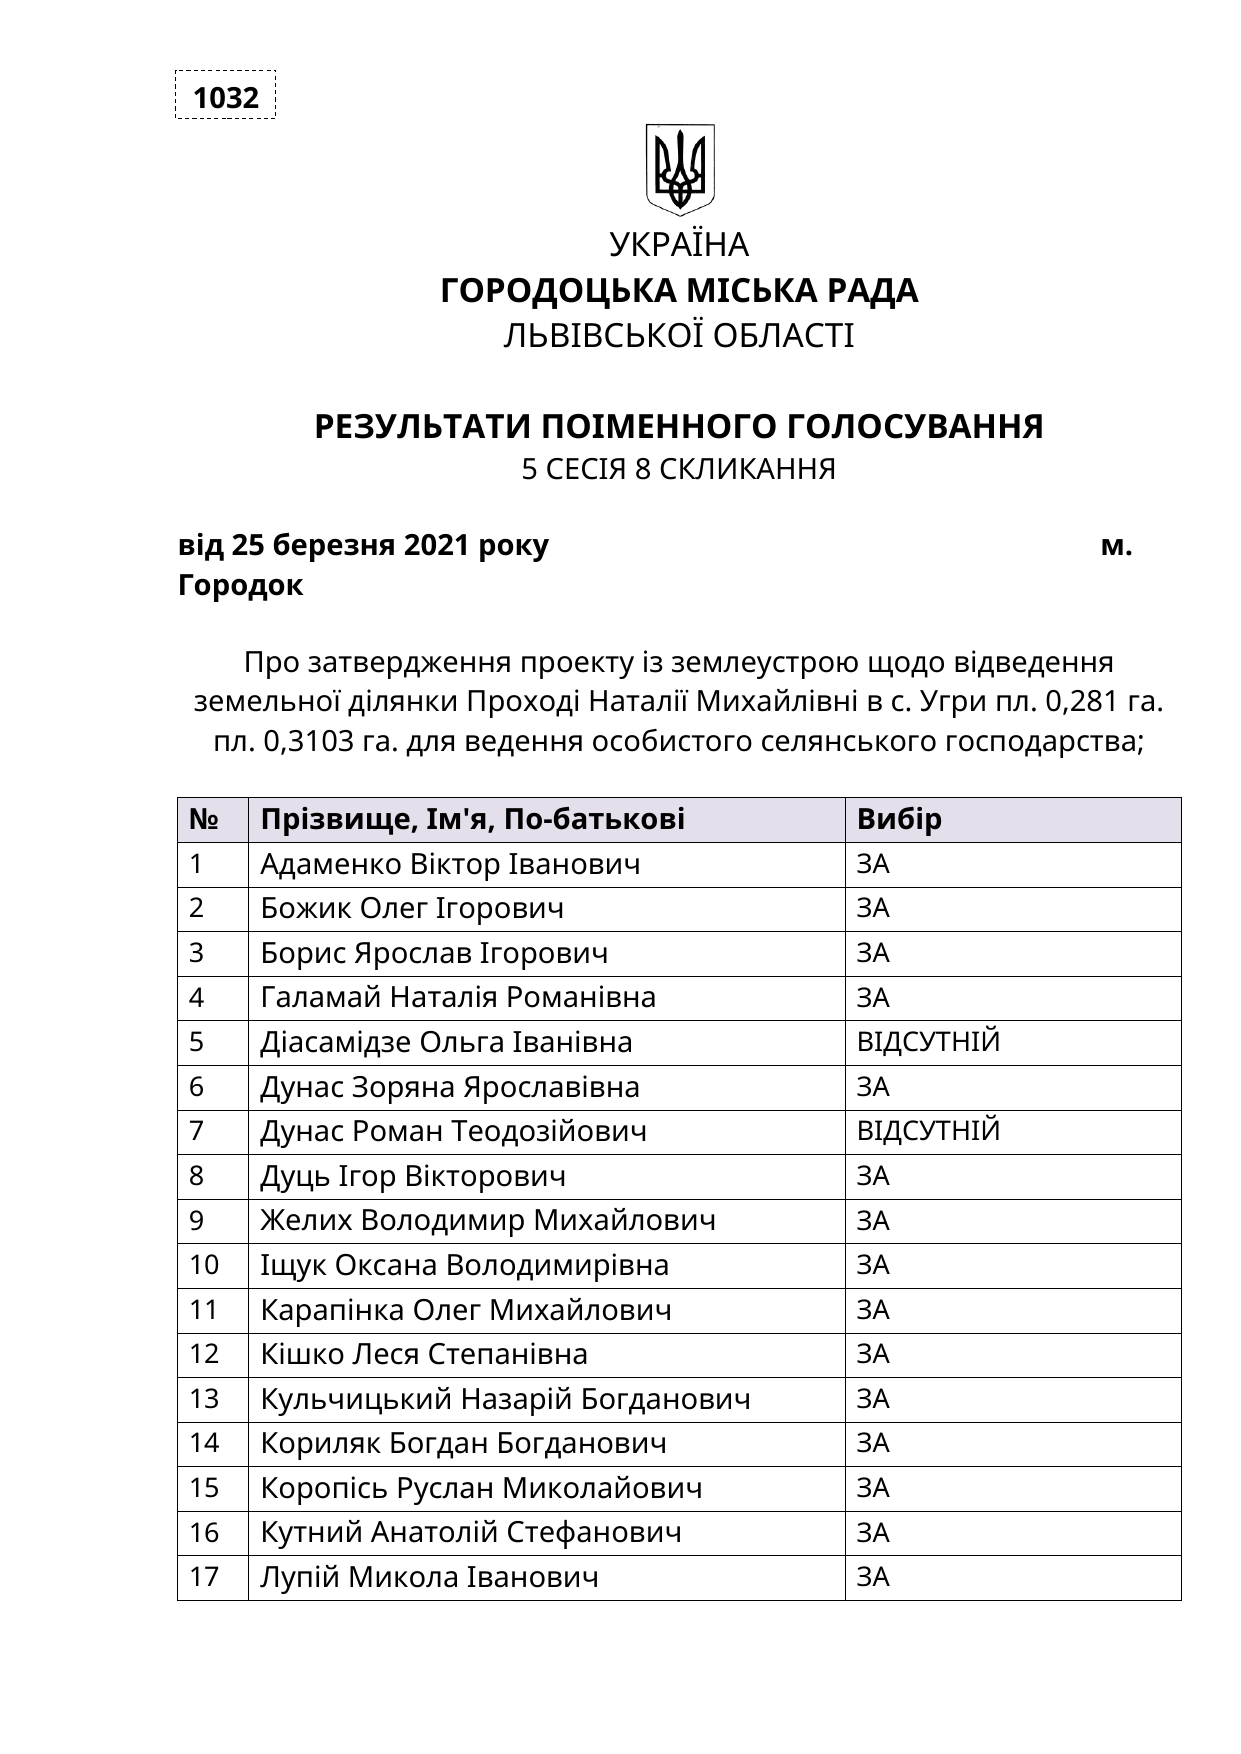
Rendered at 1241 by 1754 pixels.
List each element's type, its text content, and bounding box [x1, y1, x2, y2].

table_cell ЗА [846, 1155, 1181, 1199]
table_cell ЗА [846, 888, 1181, 931]
table_cell 2 [178, 888, 248, 931]
table_cell 6 [178, 1066, 248, 1109]
table_cell 12 [178, 1334, 248, 1377]
table_cell ЗА [846, 1200, 1181, 1243]
table_cell 17 [178, 1556, 248, 1600]
table_cell 4 [178, 977, 248, 1020]
table_cell ЗА [846, 977, 1181, 1020]
table_cell ЗА [846, 1334, 1181, 1377]
table_cell 7 [178, 1111, 248, 1154]
table_cell Кориляк Богдан Богданович [249, 1423, 845, 1466]
table_cell Карапінка Олег Михайлович [249, 1289, 845, 1332]
table_cell 5 [178, 1021, 248, 1065]
table_cell ЗА [846, 1467, 1181, 1511]
text ЛЬВІВСЬКОЇ ОБЛАСТІ [177, 312, 1181, 357]
table_cell Кульчицький Назарій Богданович [249, 1378, 845, 1422]
table_cell Коропісь Руслан Миколайович [249, 1467, 845, 1511]
table_cell ЗА [846, 1289, 1181, 1332]
table_cell 15 [178, 1467, 248, 1511]
table_cell ЗА [846, 843, 1181, 887]
table_cell 14 [178, 1423, 248, 1466]
text Про затвердження проекту із землеустрою щодо відведення земельної ділянки Проході Наталії Михайлівні в с. Угри пл. 0,281 га. пл. 0,3103 га. для ведення особистого селянського господарства; [177, 641, 1181, 760]
table_cell 3 [178, 932, 248, 976]
text ГОРОДОЦЬКА МІСЬКА РАДА [177, 266, 1181, 312]
table_cell Дуць Ігор Вікторович [249, 1155, 845, 1199]
table_cell Божик Олег Ігорович [249, 888, 845, 931]
table_cell Кутний Анатолій Стефанович [249, 1512, 845, 1555]
text від 25 березня 2021 року м. Городок [177, 525, 1181, 604]
table_cell ЗА [846, 1066, 1181, 1109]
table_cell Желих Володимир Михайлович [249, 1200, 845, 1243]
table_cell 16 [178, 1512, 248, 1555]
table_cell Діасамідзе Ольга Іванівна [249, 1021, 845, 1065]
table_cell Кішко Леся Степанівна [249, 1334, 845, 1377]
table_cell Адаменко Віктор Іванович [249, 843, 845, 887]
text 5 СЕСІЯ 8 СКЛИКАННЯ [177, 448, 1181, 488]
table_cell Галамай Наталія Романівна [249, 977, 845, 1020]
table_cell ВІДСУТНІЙ [846, 1111, 1181, 1154]
table_cell 1 [178, 843, 248, 887]
table_cell 11 [178, 1289, 248, 1332]
table_cell Дунас Зоряна Ярославівна [249, 1066, 845, 1109]
table_cell 10 [178, 1244, 248, 1288]
table_cell ЗА [846, 1244, 1181, 1288]
table_cell ЗА [846, 1423, 1181, 1466]
table_cell ЗА [846, 1556, 1181, 1600]
table_header Вибір [846, 798, 1181, 842]
table_cell Лупій Микола Іванович [249, 1556, 845, 1600]
text УКРАЇНА [177, 221, 1181, 266]
picture [633, 118, 726, 221]
table_cell ВІДСУТНІЙ [846, 1021, 1181, 1065]
table_cell 13 [178, 1378, 248, 1422]
table_cell ЗА [846, 1512, 1181, 1555]
table_cell Дунас Роман Теодозійович [249, 1111, 845, 1154]
table_cell ЗА [846, 1378, 1181, 1422]
table_header Прізвище, Ім'я, По-батькові [249, 798, 845, 842]
table_cell 8 [178, 1155, 248, 1199]
table_cell Борис Ярослав Ігорович [249, 932, 845, 976]
table_header № [178, 798, 248, 842]
table_cell ЗА [846, 932, 1181, 976]
text РЕЗУЛЬТАТИ ПОІМЕННОГО ГОЛОСУВАННЯ [177, 403, 1181, 448]
table_cell 9 [178, 1200, 248, 1243]
table_cell Іщук Оксана Володимирівна [249, 1244, 845, 1288]
